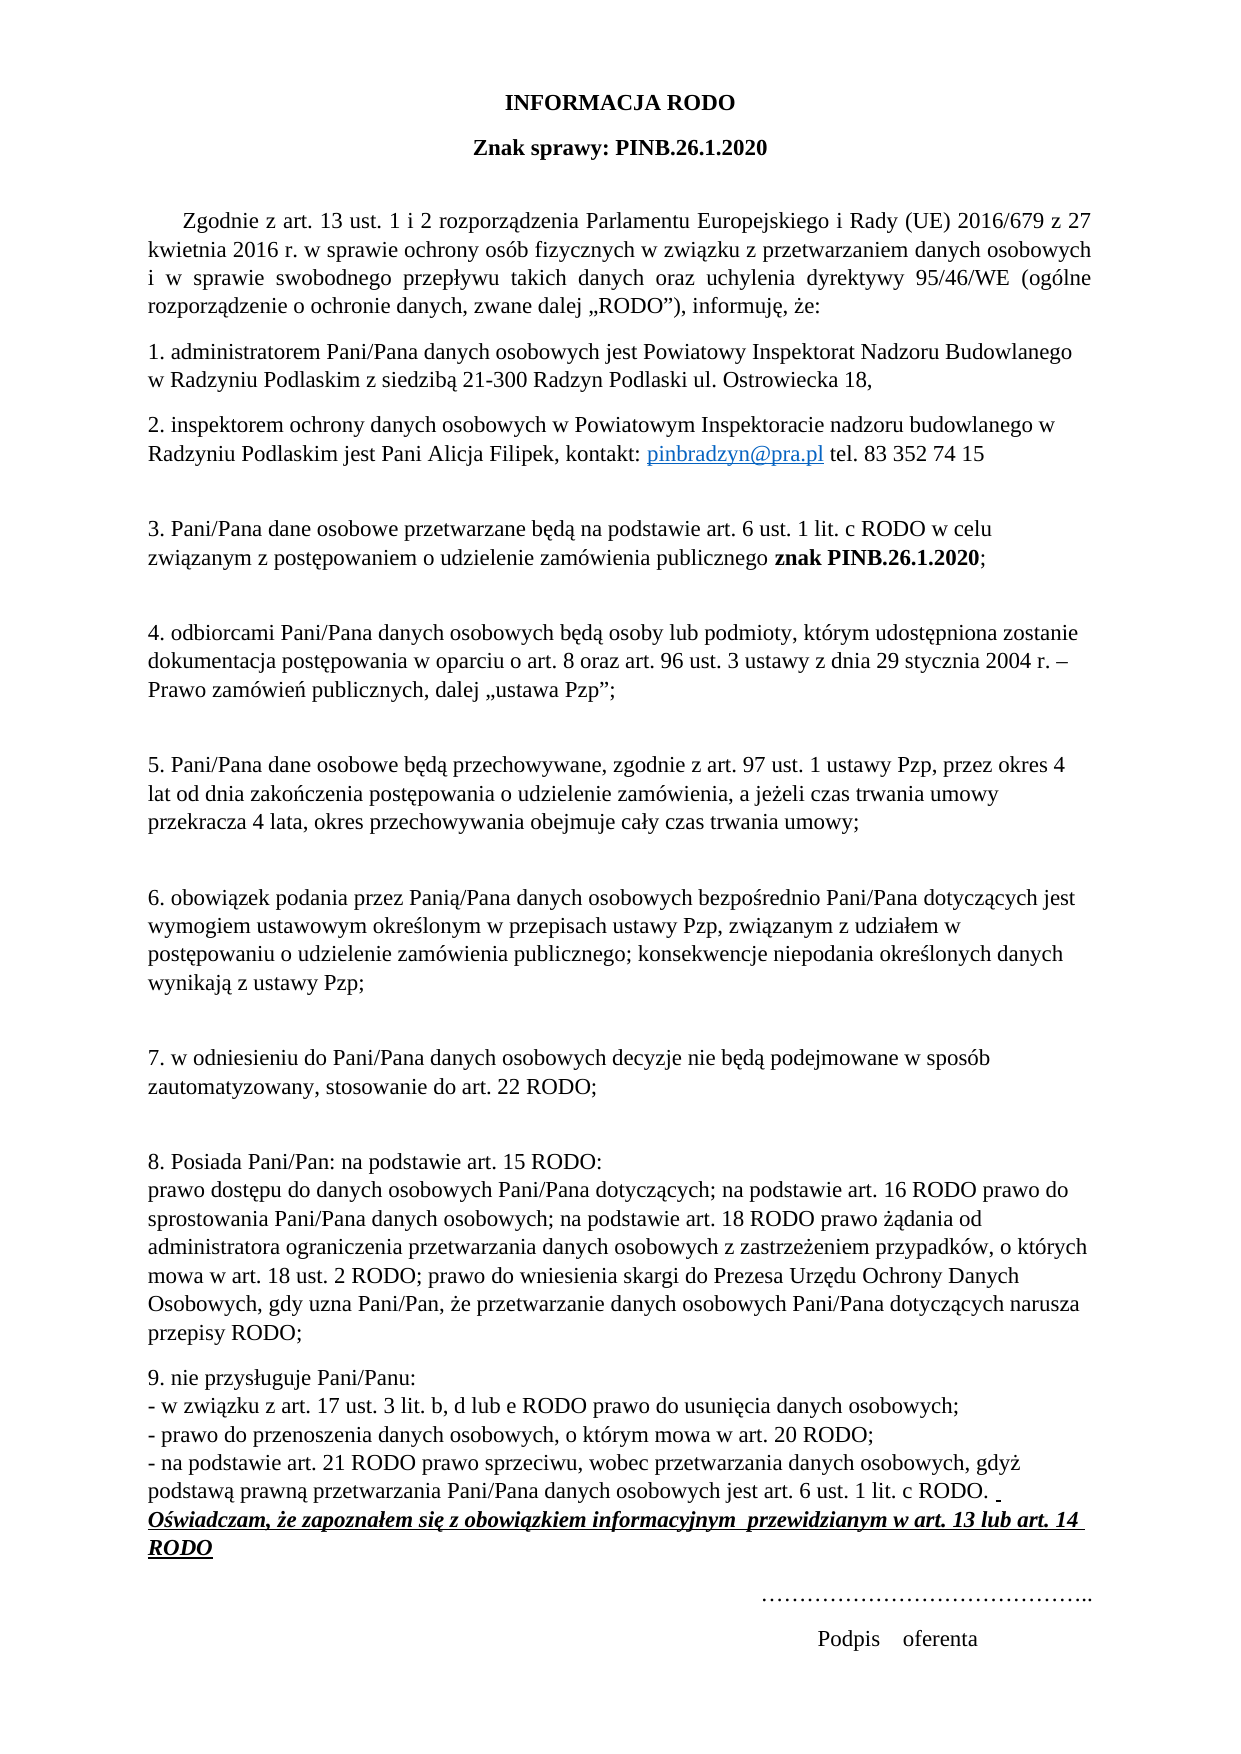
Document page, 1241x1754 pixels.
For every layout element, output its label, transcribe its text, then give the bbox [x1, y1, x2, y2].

text 9. nie przysługuje Pani/Panu: - w związku z art. 17 ust. 3 lit. b, d lub e RODO prawo do usunięcia danych osobowych; - prawo do przenoszenia danych osobowych, o którym mowa w art. 20 RODO; - na podstawie art. 21 RODO prawo sprzeciwu, wobec przetwarzania danych osobowych, gdyż podstawą prawną przetwarzania Pani/Pana danych osobowych jest art. 6 ust. 1 lit. c RODO. Oświadczam, że zapoznałem się z obowiązkiem informacyjnym przewidzianym w art. 13 lub art. 14 RODO [148, 1364, 1093, 1561]
text 6. obowiązek podania przez Panią/Pana danych osobowych bezpośrednio Pani/Pana dotyczących jest wymogiem ustawowym określonym w przepisach ustawy Pzp, związanym z udziałem w postępowaniu o udzielenie zamówienia publicznego; konsekwencje niepodania określonych danych wynikają z ustawy Pzp; [148, 883, 1093, 1025]
text 1. administratorem Pani/Pana danych osobowych jest Powiatowy Inspektorat Nadzoru Budowlanego w Radzyniu Podlaskim z siedzibą 21-300 Radzyn Podlaski ul. Ostrowiecka 18, [148, 338, 1093, 392]
text Zgodnie z art. 13 ust. 1 i 2 rozporządzenia Parlamentu Europejskiego i Rady (UE) 2016/679 z 27 kwietnia 2016 r. w sprawie ochrony osób fizycznych w związku z przetwarzaniem danych osobowych i w sprawie swobodnego przepływu takich danych oraz uchylenia dyrektywy 95/46/WE (ogólne rozporządzenie o ochronie danych, zwane dalej „RODO”), informuję, że: [148, 179, 1093, 319]
text 3. Pani/Pana dane osobowe przetwarzane będą na podstawie art. 6 ust. 1 lit. c RODO w celu związanym z postępowaniem o udzielenie zamówienia publicznego znak PINB.26.1.2020; [148, 515, 1093, 600]
text INFORMACJA RODO [148, 89, 1093, 115]
text 4. odbiorcami Pani/Pana danych osobowych będą osoby lub podmioty, którym udostępniona zostanie dokumentacja postępowania w oparciu o art. 8 oraz art. 96 ust. 3 ustawy z dnia 29 stycznia 2004 r. – Prawo zamówień publicznych, dalej „ustawa Pzp”; [148, 619, 1093, 732]
text 5. Pani/Pana dane osobowe będą przechowywane, zgodnie z art. 97 ust. 1 ustawy Pzp, przez okres 4 lat od dnia zakończenia postępowania o udzielenie zamówienia, a jeżeli czas trwania umowy przekracza 4 lata, okres przechowywania obejmuje cały czas trwania umowy; [148, 751, 1093, 865]
text Podpis oferenta [148, 1625, 1093, 1651]
text Znak sprawy: PINB.26.1.2020 [148, 134, 1093, 160]
text 8. Posiada Pani/Pan: na podstawie art. 15 RODO: prawo dostępu do danych osobowych Pani/Pana dotyczących; na podstawie art. 16 RODO prawo do sprostowania Pani/Pana danych osobowych; na podstawie art. 18 RODO prawo żądania od administratora ograniczenia przetwarzania danych osobowych z zastrzeżeniem przypadków, o których mowa w art. 18 ust. 2 RODO; prawo do wniesienia skargi do Prezesa Urzędu Ochrony Danych Osobowych, gdy uzna Pani/Pan, że przetwarzanie danych osobowych Pani/Pana dotyczących narusza przepisy RODO; [148, 1148, 1093, 1345]
text 2. inspektorem ochrony danych osobowych w Powiatowym Inspektoracie nadzoru budowlanego w Radzyniu Podlaskim jest Pani Alicja Filipek, kontakt: pinbradzyn@pra.pl tel. 83 352 74 15 [148, 411, 1093, 496]
text …………………………………….. [148, 1579, 1093, 1606]
text 7. w odniesieniu do Pani/Pana danych osobowych decyzje nie będą podejmowane w sposób zautomatyzowany, stosowanie do art. 22 RODO; [148, 1044, 1093, 1129]
